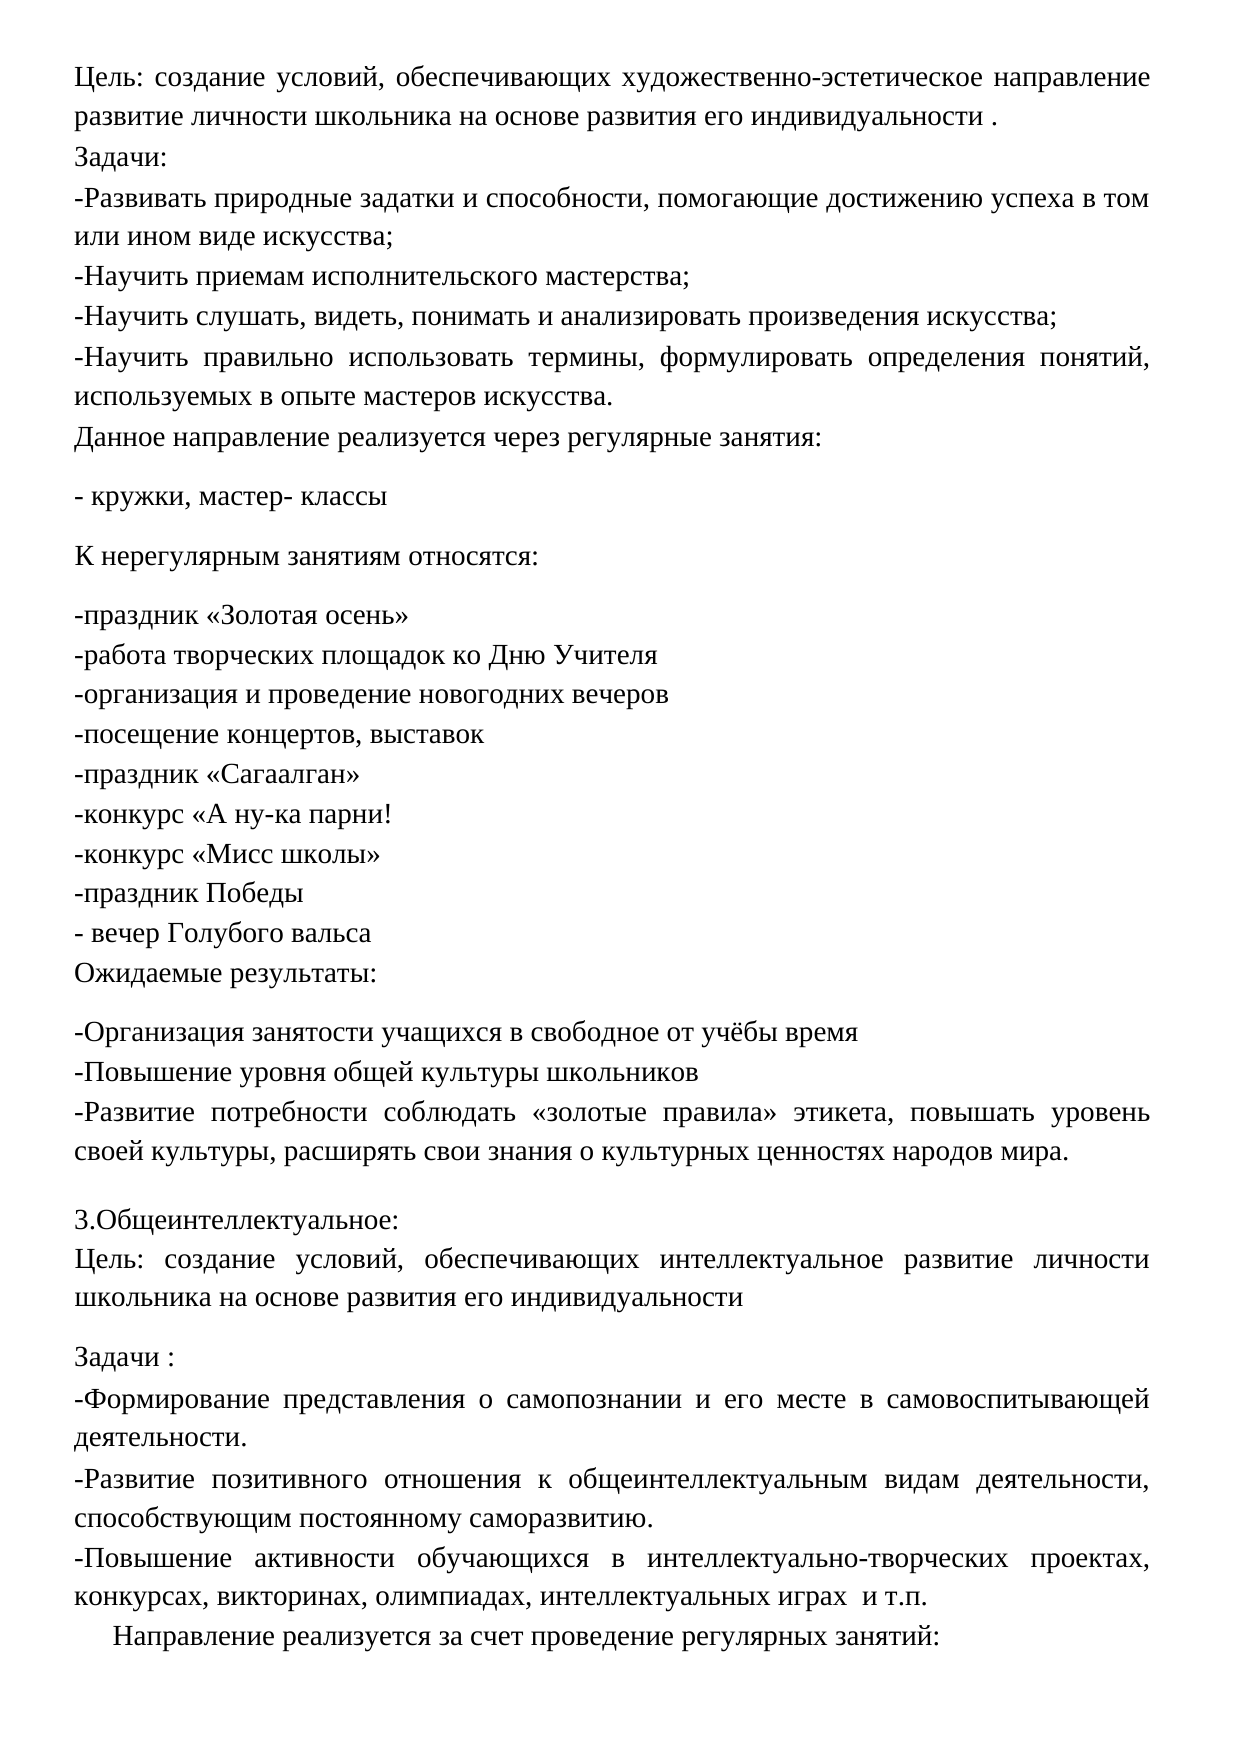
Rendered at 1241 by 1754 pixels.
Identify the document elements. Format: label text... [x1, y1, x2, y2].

text -Организация занятости учащихся в свободное от учёбы время [74, 1014, 1151, 1048]
text Цель: создание условий, обеспечивающих художественно-эстетическое направление развитие личности школьника на основе развития его индивидуальности . [74, 59, 1152, 131]
text -праздник «Золотая осень» [74, 597, 1151, 631]
text -организация и проведение новогодних вечеров [74, 677, 1151, 710]
text -Повышение активности обучающихся в интеллектуально-творческих проектах, конкурсах, викторинах, олимпиадах, интеллектуальных играх и т.п. [74, 1540, 1151, 1612]
text - кружки, мастер- классы [74, 478, 1151, 512]
text -Научить слушать, видеть, понимать и анализировать произведения искусства; [74, 298, 1151, 332]
text К нерегулярным занятиям относятся: [74, 538, 640, 571]
text Данное направление реализуется через регулярные занятия: [74, 419, 1151, 452]
text 3.Общеинтеллектуальное: [74, 1202, 1152, 1236]
text -Развитие потребности соблюдать «золотые правила» этикета, повышать уровень своей культуры, расширять свои знания о культурных ценностях народов мира. [74, 1094, 1151, 1166]
text -Развивать природные задатки и способности, помогающие достижению успеха в том или ином виде искусства; [74, 180, 1151, 252]
text -Развитие позитивного отношения к общеинтеллектуальным видам деятельности, способствующим постоянному саморазвитию. [74, 1461, 1151, 1533]
text -посещение концертов, выставок [74, 716, 1151, 750]
text Задачи: [74, 139, 1152, 172]
text -Повышение уровня общей культуры школьников [74, 1054, 1151, 1088]
text - вечер Голубого вальса [74, 915, 1151, 949]
text Цель: создание условий, обеспечивающих интеллектуальное развитие личности школьника на основе развития его индивидуальности [74, 1241, 1151, 1313]
text Ожидаемые результаты: [74, 955, 1151, 989]
text -праздник Победы [74, 876, 1151, 909]
text -конкурс «А ну-ка парни! [74, 796, 1151, 829]
text -Формирование представления о самопознании и его месте в самовоспитывающей деятельности. [74, 1381, 1151, 1453]
text -работа творческих площадок ко Дню Учителя [74, 637, 1151, 670]
text -Научить приемам исполнительского мастерства; [74, 258, 1151, 292]
text -конкурс «Мисс школы» [74, 836, 1151, 869]
text Задачи : [74, 1339, 1151, 1372]
text -праздник «Сагаалган» [74, 756, 1151, 790]
text Направление реализуется за счет проведение регулярных занятий: [112, 1618, 1151, 1652]
text -Научить правильно использовать термины, формулировать определения понятий, используемых в опыте мастеров искусства. [74, 339, 1151, 411]
